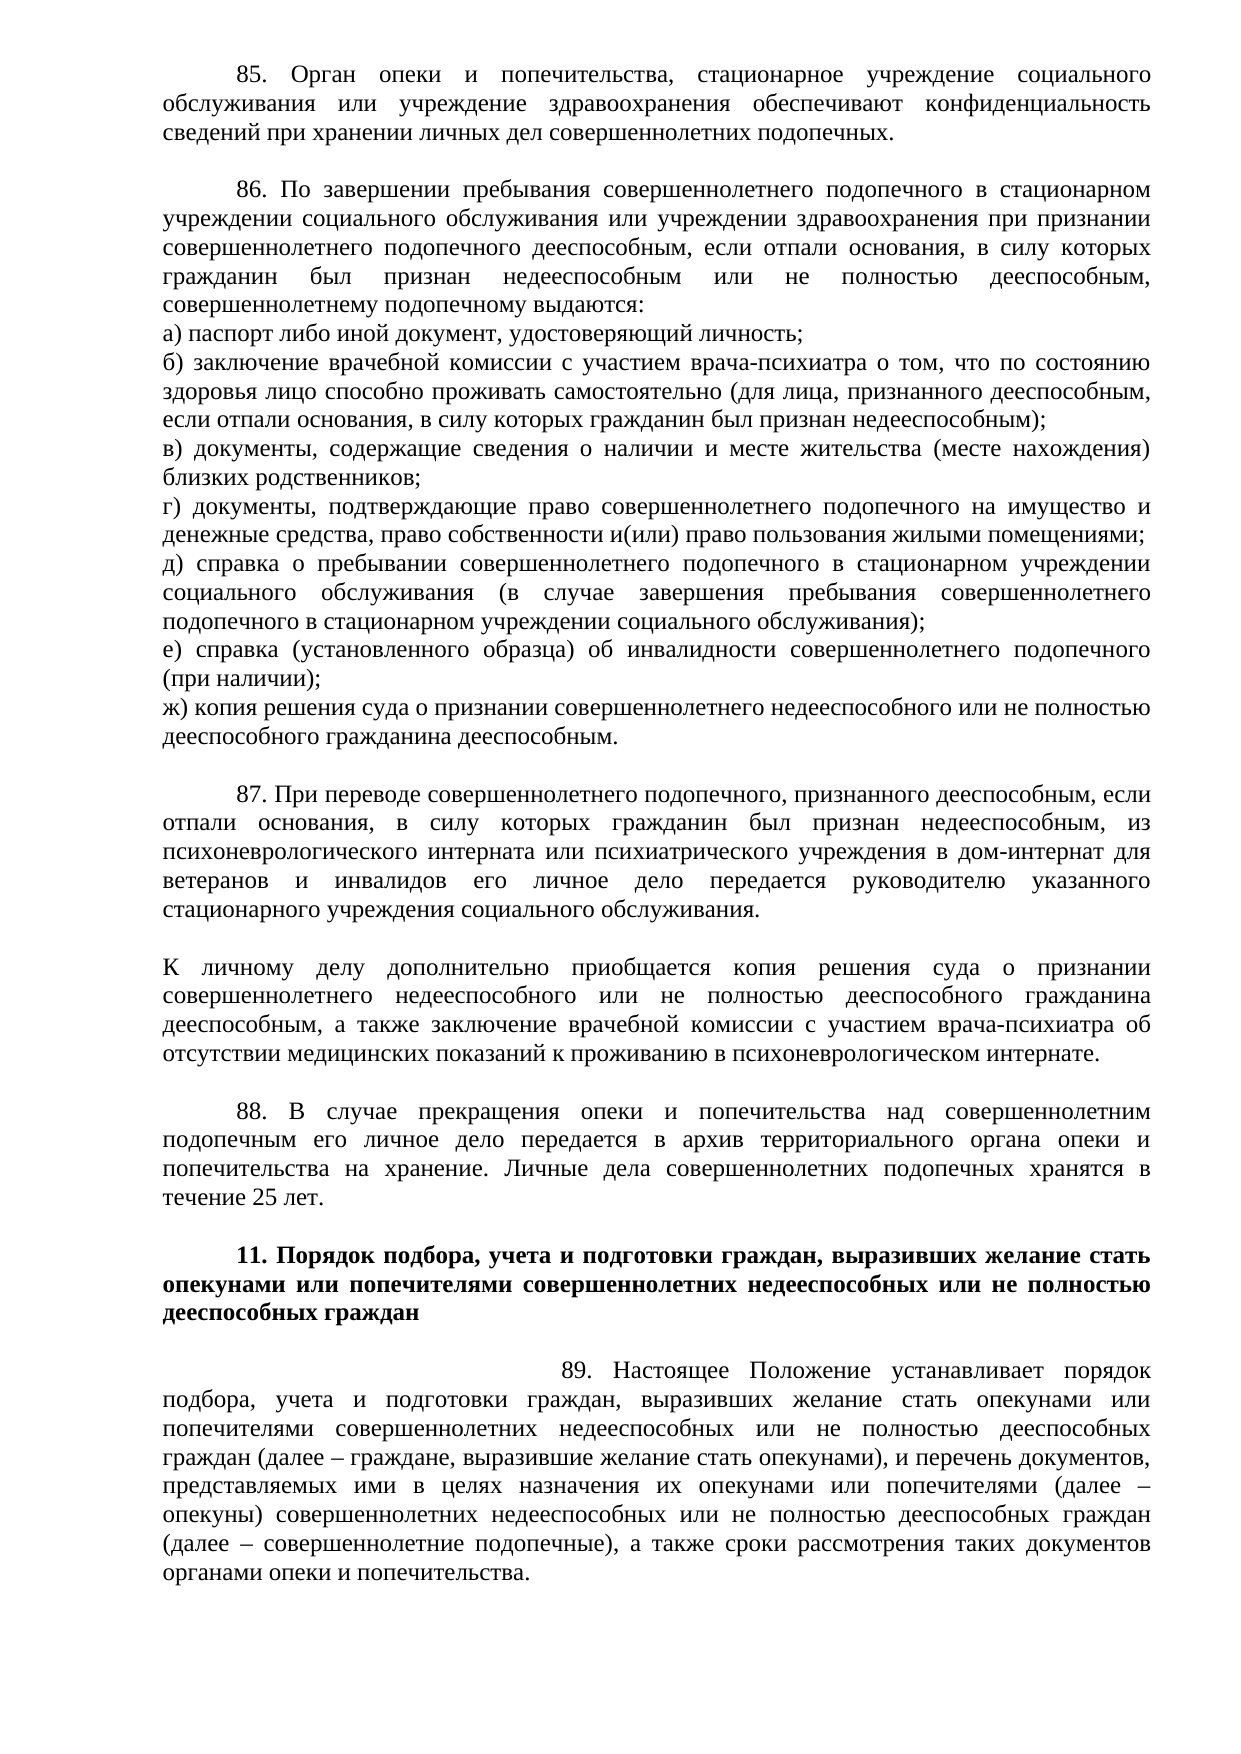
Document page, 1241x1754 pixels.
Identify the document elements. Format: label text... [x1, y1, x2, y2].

text е) справка (установленного образца) об инвалидности совершеннолетнего подопечного (при наличии); [162, 634, 1152, 692]
text 89. Настоящее Положение устанавливает порядок подбора, учета и подготовки граждан, выразивших желание стать опекунами или попечителями совершеннолетних недееспособных или не полностью дееспособных граждан (далее – граждане, выразившие желание стать опекунами), и перечень документов, представляемых ими в целях назначения их опекунами или попечителями (далее – опекуны) совершеннолетних недееспособных или не полностью дееспособных граждан (далее – совершеннолетние подопечные), а также сроки рассмотрения таких документов органами опеки и попечительства. [162, 1355, 1152, 1585]
text а) паспорт либо иной документ, удостоверяющий личность; [162, 318, 1152, 347]
text К личному делу дополнительно приобщается копия решения суда о признании совершеннолетнего недееспособного или не полностью дееспособного гражданина дееспособным, а также заключение врачебной комиссии с участием врача-психиатра об отсутствии медицинских показаний к проживанию в психоневрологическом интернате. [162, 952, 1152, 1067]
text в) документы, содержащие сведения о наличии и месте жительства (месте нахождения) близких родственников; [162, 433, 1152, 491]
text д) справка о пребывании совершеннолетнего подопечного в стационарном учреждении социального обслуживания (в случае завершения пребывания совершеннолетнего подопечного в стационарном учреждении социального обслуживания); [162, 548, 1152, 634]
text 87. При переводе совершеннолетнего подопечного, признанного дееспособным, если отпали основания, в силу которых гражданин был признан недееспособным, из психоневрологического интерната или психиатрического учреждения в дом-интернат для ветеранов и инвалидов его личное дело передается руководителю указанного стационарного учреждения социального обслуживания. [162, 779, 1152, 922]
text г) документы, подтверждающие право совершеннолетнего подопечного на имущество и денежные средства, право собственности и(или) право пользования жилыми помещениями; [162, 491, 1152, 548]
text 85. Орган опеки и попечительства, стационарное учреждение социального обслуживания или учреждение здравоохранения обеспечивают конфиденциальность сведений при хранении личных дел совершеннолетних подопечных. [162, 59, 1152, 145]
text ж) копия решения суда о признании совершеннолетнего недееспособного или не полностью дееспособного гражданина дееспособным. [162, 692, 1152, 749]
text 11. Порядок подбора, учета и подготовки граждан, выразивших желание стать опекунами или попечителями совершеннолетних недееспособных или не полностью дееспособных граждан [162, 1240, 1152, 1326]
text 88. В случае прекращения опеки и попечительства над совершеннолетним подопечным его личное дело передается в архив территориального органа опеки и попечительства на хранение. Личные дела совершеннолетних подопечных хранятся в течение 25 лет. [162, 1096, 1152, 1211]
text 86. По завершении пребывания совершеннолетнего подопечного в стационарном учреждении социального обслуживания или учреждении здравоохранения при признании совершеннолетнего подопечного дееспособным, если отпали основания, в силу которых гражданин был признан недееспособным или не полностью дееспособным, совершеннолетнему подопечному выдаются: [162, 174, 1152, 318]
text б) заключение врачебной комиссии с участием врача-психиатра о том, что по состоянию здоровья лицо способно проживать самостоятельно (для лица, признанного дееспособным, если отпали основания, в силу которых гражданин был признан недееспособным); [162, 347, 1152, 433]
